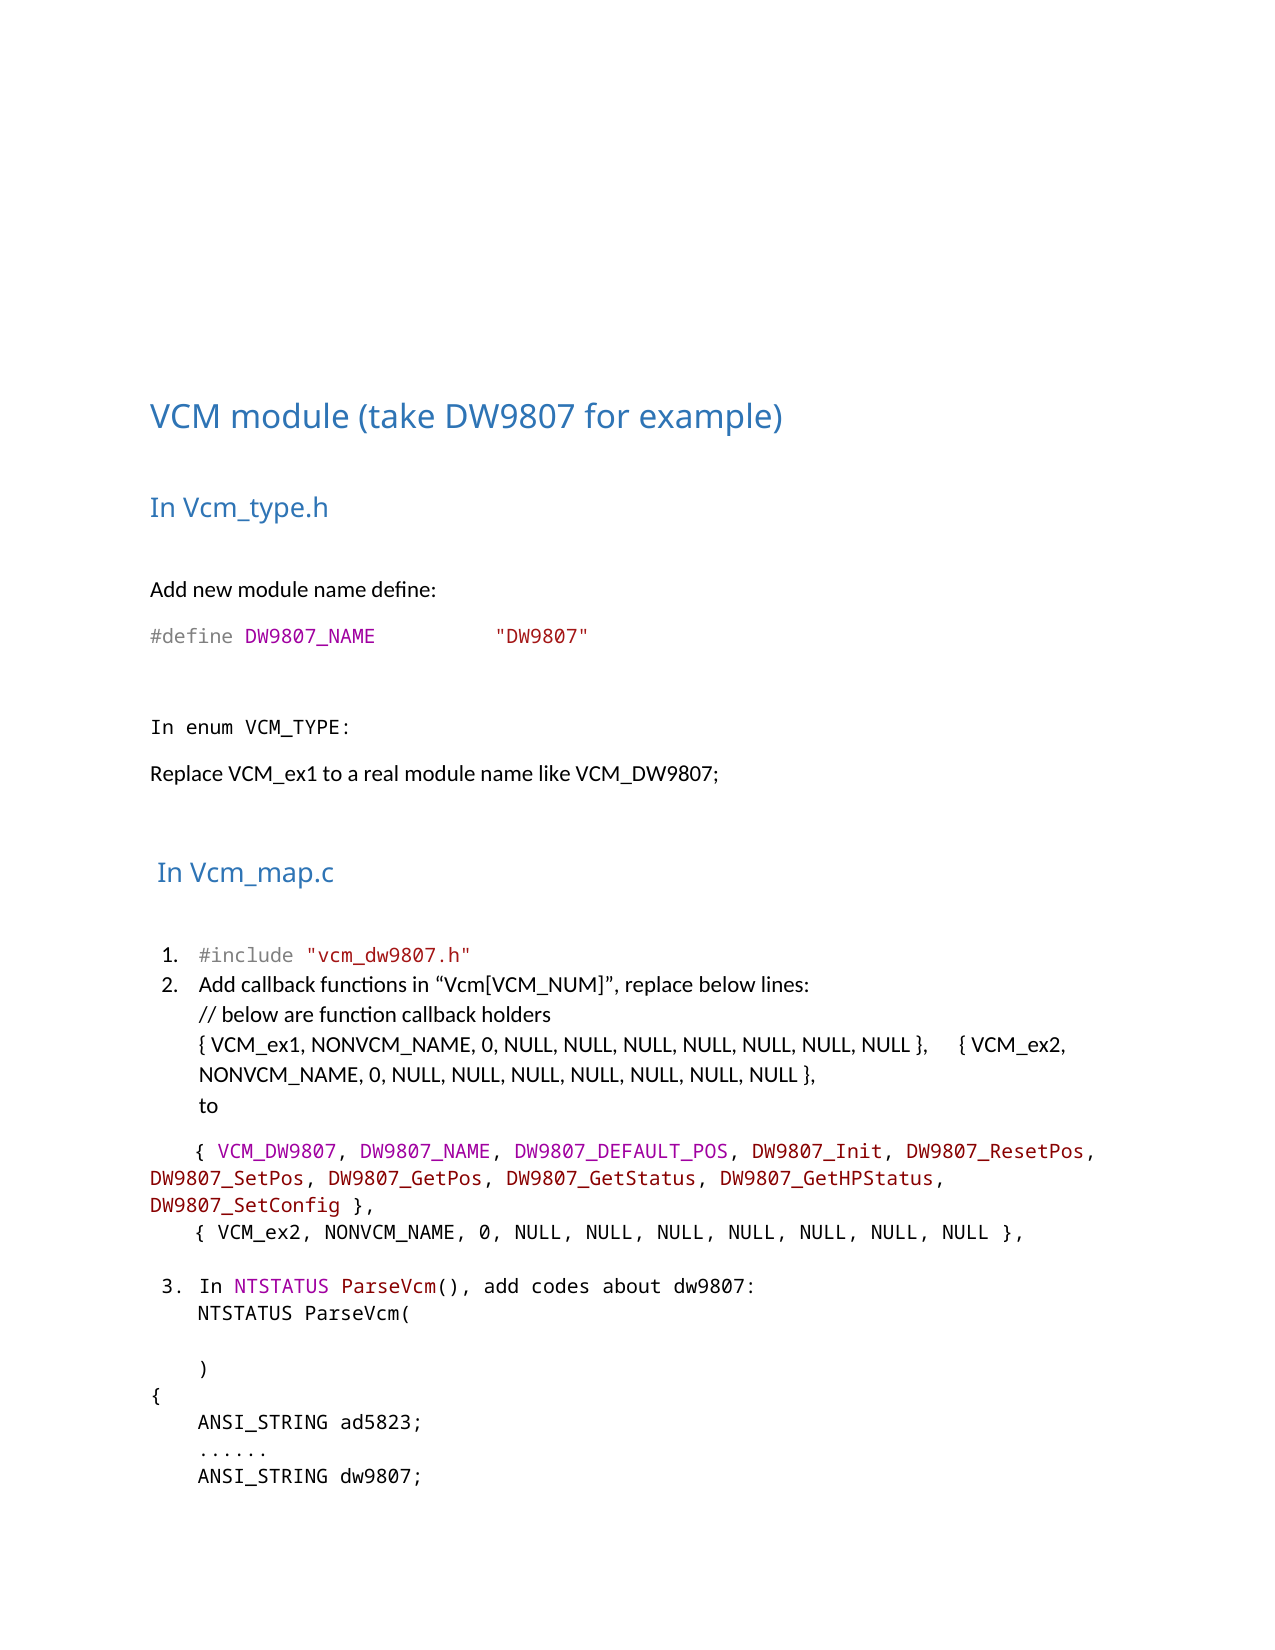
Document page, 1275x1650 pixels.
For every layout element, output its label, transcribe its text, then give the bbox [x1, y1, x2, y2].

list // below are function callback holders [198, 1000, 1125, 1028]
list #include "vcm_dw9807.h" [161, 940, 1125, 968]
text ...... [150, 1436, 1125, 1462]
list { VCM_ex1, NONVCM_NAME, 0, NULL, NULL, NULL, NULL, NULL, NULL, NULL }, { VCM_ex2, NONVCM_NAME, 0, NULL, NULL, NULL, NULL, NULL, NULL, NULL }, [198, 1030, 1125, 1089]
text ANSI_STRING ad5823; [150, 1408, 1125, 1436]
text { [150, 1382, 1125, 1408]
list In NTSTATUS ParseVcm(), add codes about dw9807: [161, 1273, 1125, 1299]
text Add new module name define: [150, 575, 1125, 603]
subtitle VCM module (take DW9807 for example) [150, 393, 1125, 438]
subtitle In Vcm_map.c [150, 853, 1125, 890]
text ANSI_STRING dw9807; [150, 1462, 1125, 1489]
text In enum VCM_TYPE: [150, 713, 1125, 741]
list to [198, 1091, 1125, 1119]
text ) [150, 1354, 1125, 1382]
text Replace VCM_ex1 to a real module name like VCM_DW9807; [150, 759, 1125, 787]
list Add callback functions in “Vcm[VCM_NUM]”, replace below lines: [161, 970, 1125, 998]
text #define DW9807_NAME "DW9807" [150, 622, 1125, 649]
text NTSTATUS ParseVcm( [150, 1299, 1125, 1327]
text { VCM_ex2, NONVCM_NAME, 0, NULL, NULL, NULL, NULL, NULL, NULL, NULL }, [150, 1219, 1125, 1246]
text { VCM_DW9807, DW9807_NAME, DW9807_DEFAULT_POS, DW9807_Init, DW9807_ResetPos, DW9807_SetPos, DW9807_GetPos, DW9807_GetStatus, DW9807_GetHPStatus, DW9807_SetConfig }, [150, 1138, 1125, 1219]
subtitle In Vcm_type.h [150, 488, 1125, 525]
